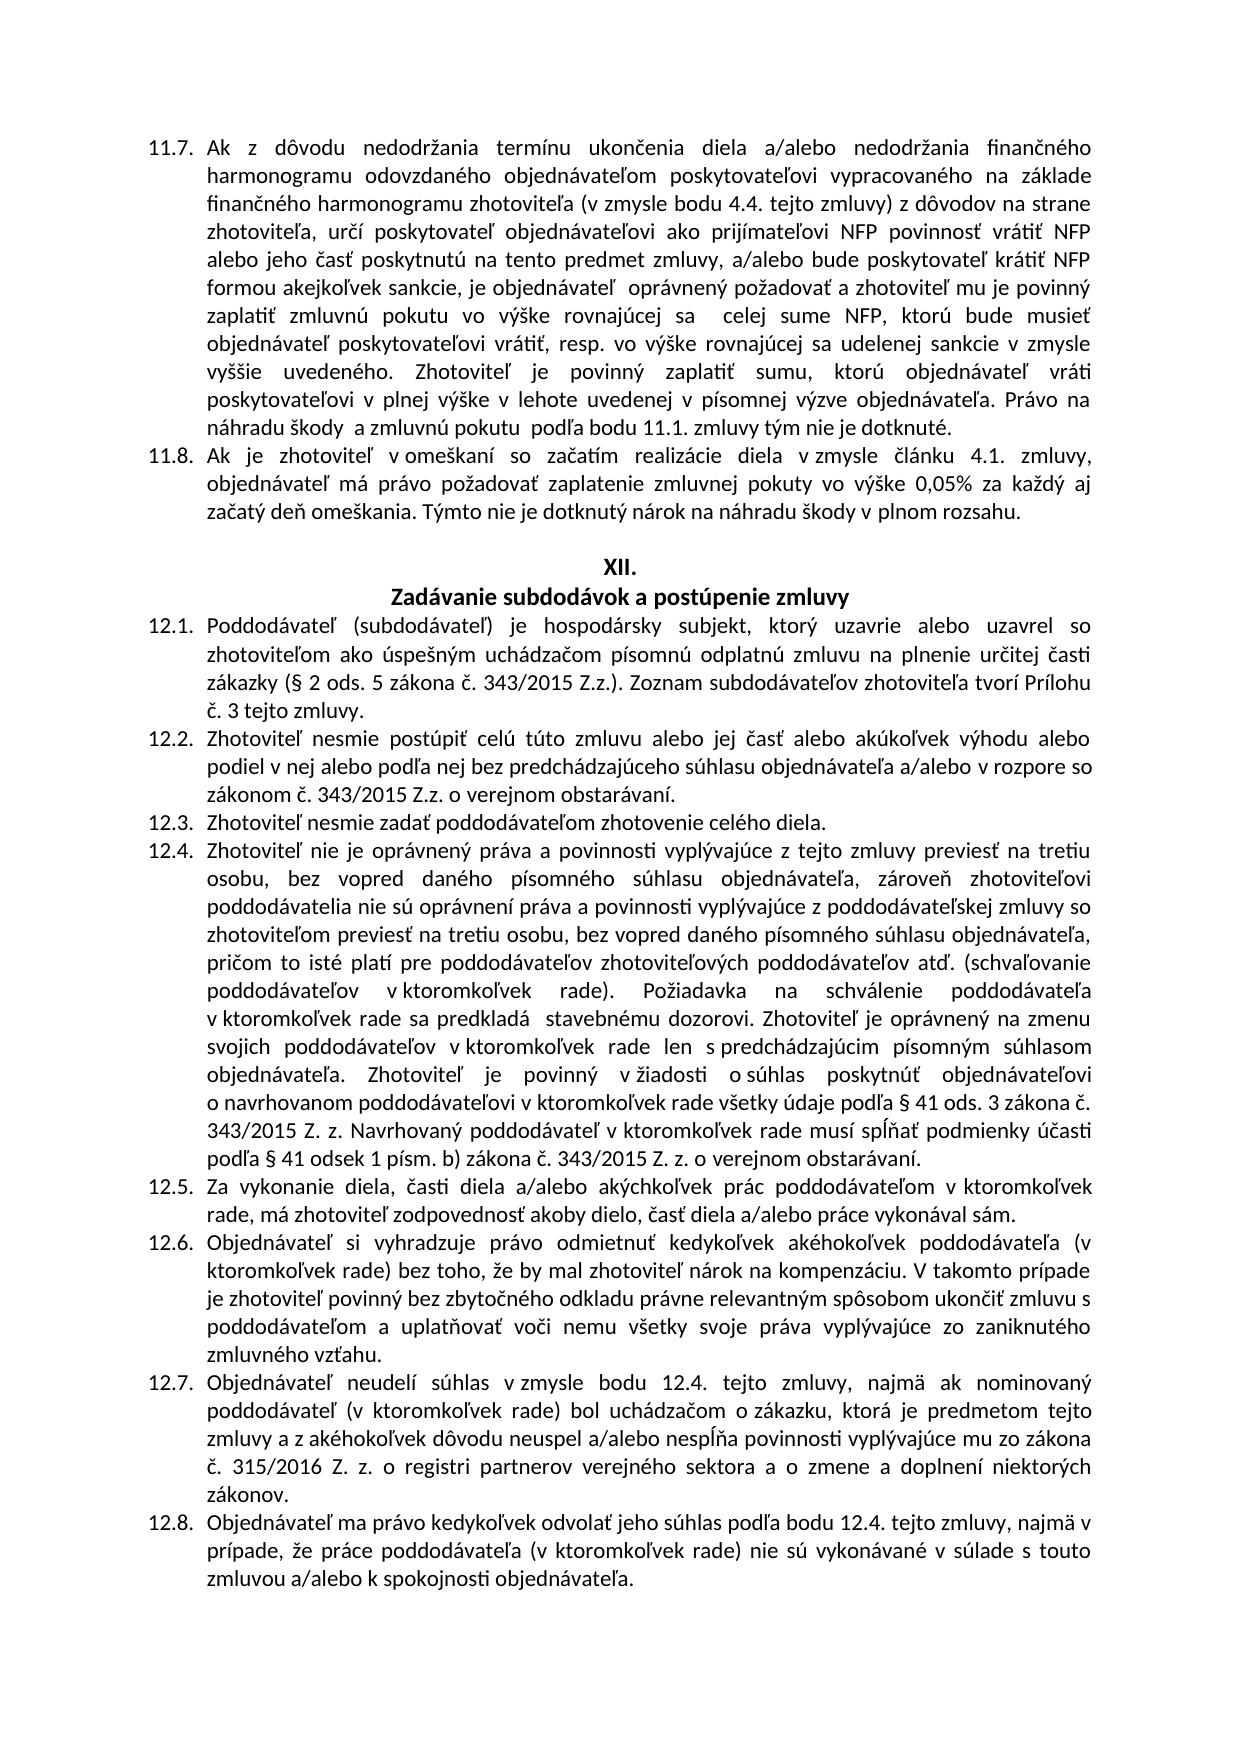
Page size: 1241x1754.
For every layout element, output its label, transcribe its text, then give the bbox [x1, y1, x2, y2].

list Ak z dôvodu nedodržania termínu ukončenia diela a/alebo nedodržania finančného harmonogramu odovzdaného objednávateľom poskytovateľovi vypracovaného na základe finančného harmonogramu zhotoviteľa (v zmysle bodu 4.4. tejto zmluvy) z dôvodov na strane zhotoviteľa, určí poskytovateľ objednávateľovi ako prijímateľovi NFP povinnosť vrátiť NFP alebo jeho časť poskytnutú na tento predmet zmluvy, a/alebo bude poskytovateľ krátiť NFP formou akejkoľvek sankcie, je objednávateľ oprávnený požadovať a zhotoviteľ mu je povinný zaplatiť zmluvnú pokutu vo výške rovnajúcej sa celej sume NFP, ktorú bude musieť objednávateľ poskytovateľovi vrátiť, resp. vo výške rovnajúcej sa udelenej sankcie v zmysle vyššie uvedeného. Zhotoviteľ je povinný zaplatiť sumu, ktorú objednávateľ vráti poskytovateľovi v plnej výške v lehote uvedenej v písomnej výzve objednávateľa. Právo na náhradu škody a zmluvnú pokutu podľa bodu 11.1. zmluvy tým nie je dotknuté. [148, 133, 1093, 441]
list Za vykonanie diela, časti diela a/alebo akýchkoľvek prác poddodávateľom v ktoromkoľvek rade, má zhotoviteľ zodpovednosť akoby dielo, časť diela a/alebo práce vykonával sám. [148, 1172, 1093, 1228]
list Objednávateľ si vyhradzuje právo odmietnuť kedykoľvek akéhokoľvek poddodávateľa (v ktoromkoľvek rade) bez toho, že by mal zhotoviteľ nárok na kompenzáciu. V takomto prípade je zhotoviteľ povinný bez zbytočného odkladu právne relevantným spôsobom ukončiť zmluvu s poddodávateľom a uplatňovať voči nemu všetky svoje práva vyplývajúce zo zaniknutého zmluvného vzťahu. [148, 1228, 1093, 1368]
list Ak je zhotoviteľ v omeškaní so začatím realizácie diela v zmysle článku 4.1. zmluvy, objednávateľ má právo požadovať zaplatenie zmluvnej pokuty vo výške 0,05% za každý aj začatý deň omeškania. Týmto nie je dotknutý nárok na náhradu škody v plnom rozsahu. [148, 441, 1093, 525]
list Zhotoviteľ nesmie zadať poddodávateľom zhotovenie celého diela. [148, 808, 1093, 836]
text Zadávanie subdodávok a postúpenie zmluvy [148, 581, 1093, 612]
text XII. [148, 551, 1093, 581]
list Zhotoviteľ nesmie postúpiť celú túto zmluvu alebo jej časť alebo akúkoľvek výhodu alebo podiel v nej alebo podľa nej bez predchádzajúceho súhlasu objednávateľa a/alebo v rozpore so zákonom č. 343/2015 Z.z. o verejnom obstarávaní. [148, 724, 1093, 808]
list Objednávateľ neudelí súhlas v zmysle bodu 12.4. tejto zmluvy, najmä ak nominovaný poddodávateľ (v ktoromkoľvek rade) bol uchádzačom o zákazku, ktorá je predmetom tejto zmluvy a z akéhokoľvek dôvodu neuspel a/alebo nespĺňa povinnosti vyplývajúce mu zo zákona č. 315/2016 Z. z. o registri partnerov verejného sektora a o zmene a doplnení niektorých zákonov. [148, 1368, 1093, 1508]
list Poddodávateľ (subdodávateľ) je hospodársky subjekt, ktorý uzavrie alebo uzavrel so zhotoviteľom ako úspešným uchádzačom písomnú odplatnú zmluvu na plnenie určitej časti zákazky (§ 2 ods. 5 zákona č. 343/2015 Z.z.). Zoznam subdodávateľov zhotoviteľa tvorí Prílohu č. 3 tejto zmluvy. [148, 612, 1093, 724]
list Zhotoviteľ nie je oprávnený práva a povinnosti vyplývajúce z tejto zmluvy previesť na tretiu osobu, bez vopred daného písomného súhlasu objednávateľa, zároveň zhotoviteľovi poddodávatelia nie sú oprávnení práva a povinnosti vyplývajúce z poddodávateľskej zmluvy so zhotoviteľom previesť na tretiu osobu, bez vopred daného písomného súhlasu objednávateľa, pričom to isté platí pre poddodávateľov zhotoviteľových poddodávateľov atď. (schvaľovanie poddodávateľov v ktoromkoľvek rade). Požiadavka na schválenie poddodávateľa v ktoromkoľvek rade sa predkladá stavebnému dozorovi. Zhotoviteľ je oprávnený na zmenu svojich poddodávateľov v ktoromkoľvek rade len s predchádzajúcim písomným súhlasom objednávateľa. Zhotoviteľ je povinný v žiadosti o súhlas poskytnúť objednávateľovi o navrhovanom poddodávateľovi v ktoromkoľvek rade všetky údaje podľa § 41 ods. 3 zákona č. 343/2015 Z. z. Navrhovaný poddodávateľ v ktoromkoľvek rade musí spĺňať podmienky účasti podľa § 41 odsek 1 písm. b) zákona č. 343/2015 Z. z. o verejnom obstarávaní. [148, 836, 1093, 1172]
list Objednávateľ ma právo kedykoľvek odvolať jeho súhlas podľa bodu 12.4. tejto zmluvy, najmä v prípade, že práce poddodávateľa (v ktoromkoľvek rade) nie sú vykonávané v súlade s touto zmluvou a/alebo k spokojnosti objednávateľa. [148, 1508, 1093, 1592]
